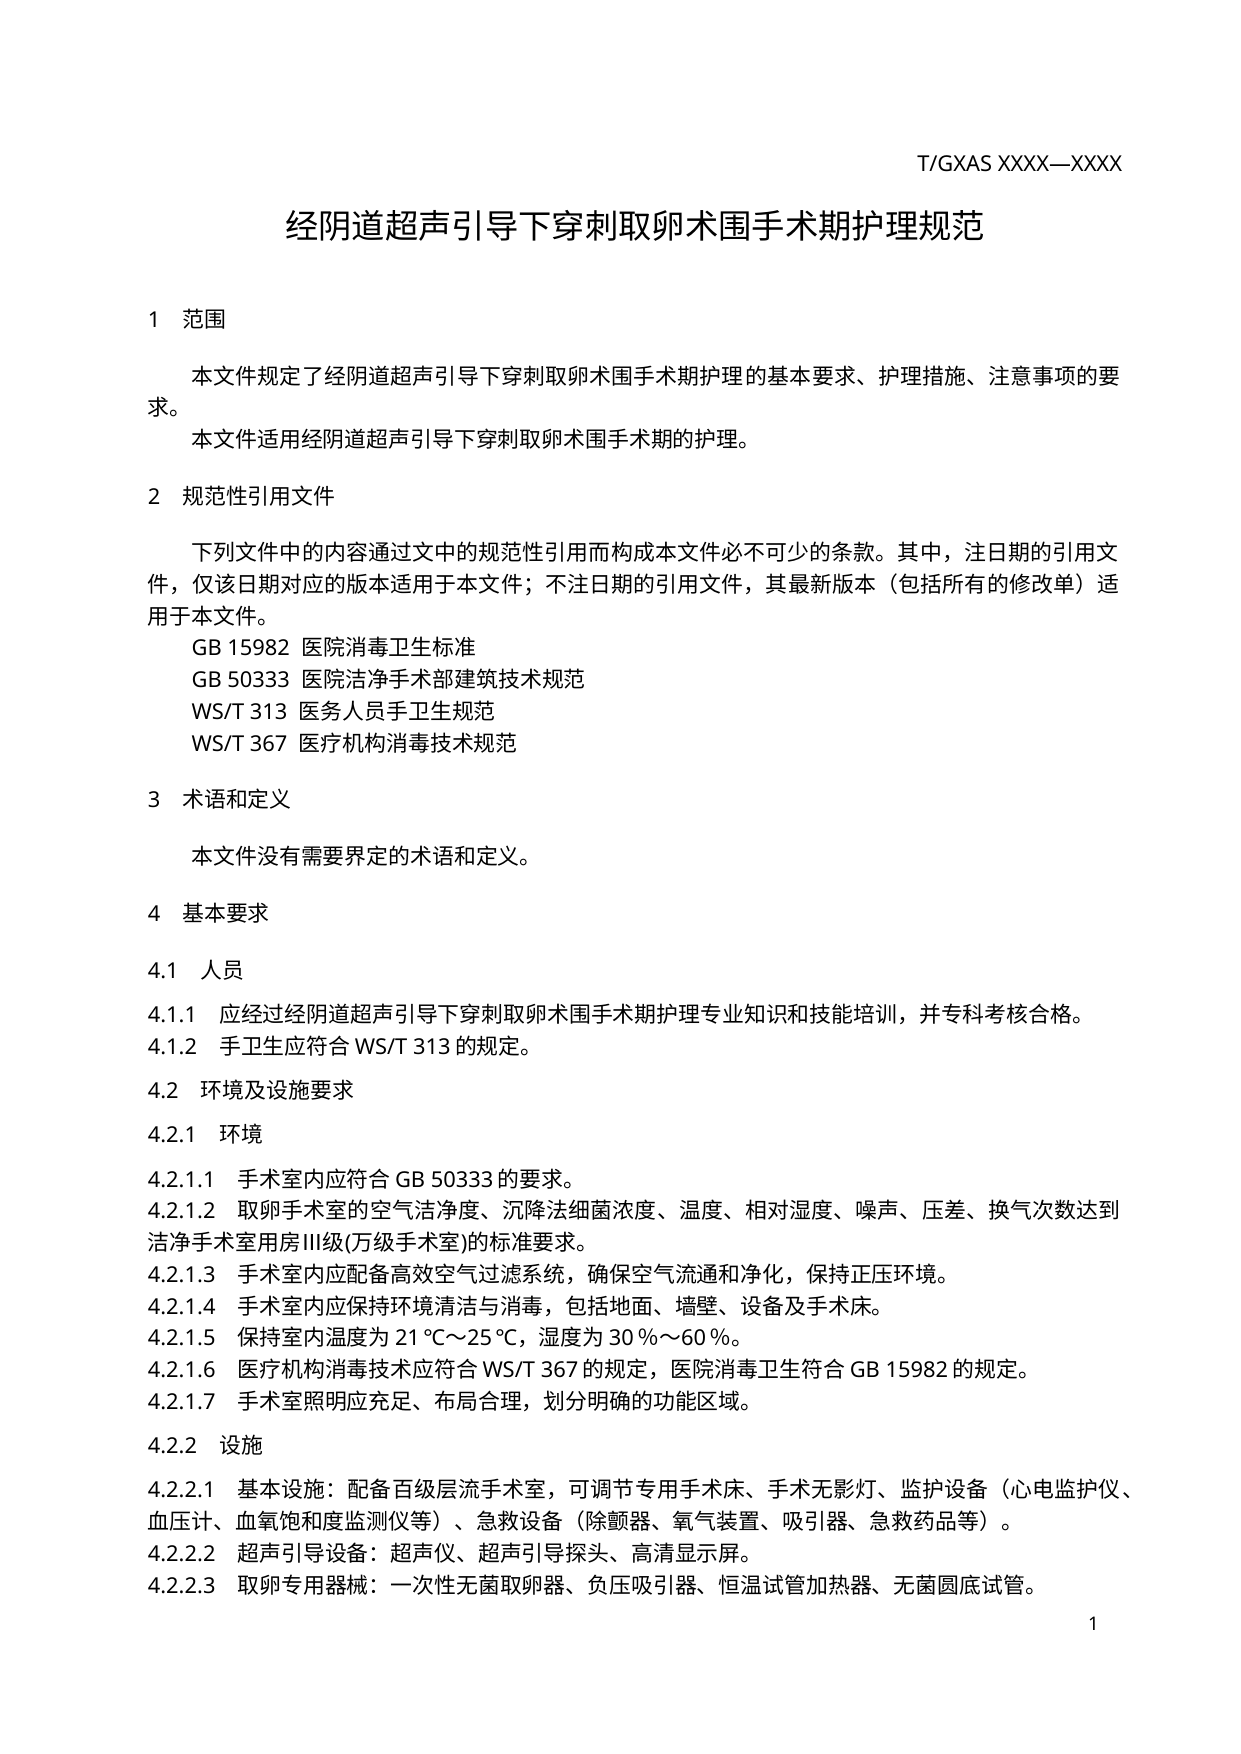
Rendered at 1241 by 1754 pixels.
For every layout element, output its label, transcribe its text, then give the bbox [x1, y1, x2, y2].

text GB 50333 医院洁净手术部建筑技术规范 [148, 662, 1122, 694]
text 术语和定义 [148, 782, 1122, 814]
text 手术室内应符合GB 50333的要求。 [148, 1162, 1122, 1193]
text WS/T 313 医务人员手卫生规范 [148, 694, 1122, 726]
text 手术室内应保持环境清洁与消毒，包括地面、墙壁、设备及手术床。 [148, 1289, 1122, 1320]
text 基本设施：配备百级层流手术室，可调节专用手术床、手术无影灯、监护设备（心电监护仪、血压计、血氧饱和度监测仪等）、急救设备（除颤器、氧气装置、吸引器、急救药品等）。 [148, 1472, 1122, 1536]
text 应经过经阴道超声引导下穿刺取卵术围手术期护理专业知识和技能培训，并专科考核合格。 [148, 997, 1122, 1029]
text 手术室照明应充足、布局合理，划分明确的功能区域。 [148, 1384, 1122, 1416]
text 规范性引用文件 [148, 479, 1122, 510]
text 手卫生应符合WS/T 313的规定。 [148, 1029, 1122, 1061]
text 基本要求 [148, 896, 1122, 928]
text 环境及设施要求 [148, 1073, 1122, 1105]
text GB 15982 医院消毒卫生标准 [148, 630, 1122, 662]
text 本文件规定了经阴道超声引导下穿刺取卵术围手术期护理的基本要求、护理措施、注意事项的要求。 [148, 359, 1122, 422]
text 取卵手术室的空气洁净度、沉降法细菌浓度、温度、相对湿度、噪声、压差、换气次数达到洁净手术室用房Ⅲ级(万级手术室)的标准要求。 [148, 1193, 1122, 1257]
text WS/T 367 医疗机构消毒技术规范 [148, 726, 1122, 757]
text 设施 [148, 1428, 1122, 1460]
text 保持室内温度为21 ℃～25 ℃，湿度为30 ％～60 ％。 [148, 1320, 1122, 1352]
text 范围 [148, 302, 1122, 334]
text 手术室内应配备高效空气过滤系统，确保空气流通和净化，保持正压环境。 [148, 1257, 1122, 1289]
text 取卵专用器械：一次性无菌取卵器、负压吸引器、恒温试管加热器、无菌圆底试管。 [148, 1568, 1122, 1599]
text 本文件适用经阴道超声引导下穿刺取卵术围手术期的护理。 [148, 422, 1122, 454]
text 超声引导设备：超声仪、超声引导探头、高清显示屏。 [148, 1536, 1122, 1568]
text 医疗机构消毒技术应符合WS/T 367的规定，医院消毒卫生符合GB 15982的规定。 [148, 1352, 1122, 1384]
text 环境 [148, 1117, 1122, 1149]
text 人员 [148, 953, 1122, 984]
